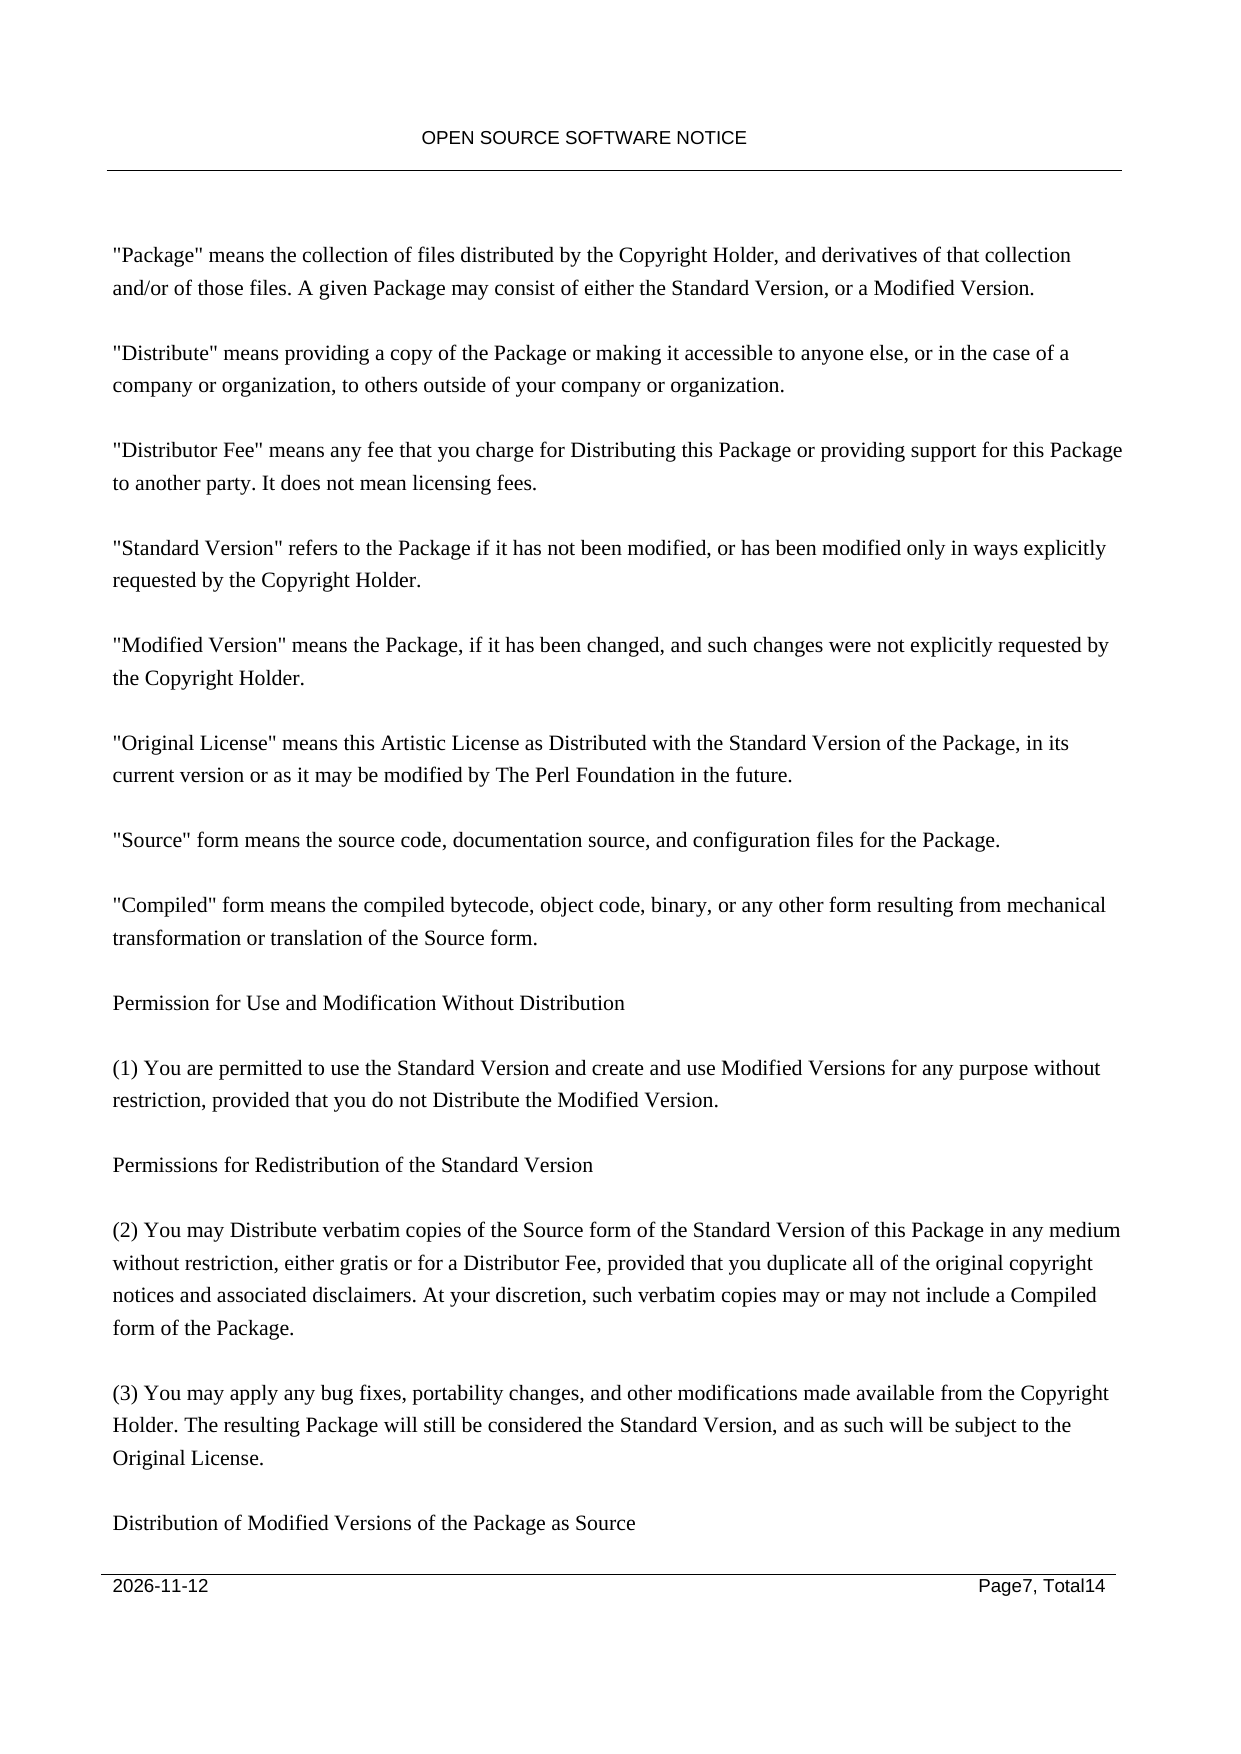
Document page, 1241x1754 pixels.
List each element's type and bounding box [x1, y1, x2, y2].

text [112, 206, 1128, 1539]
